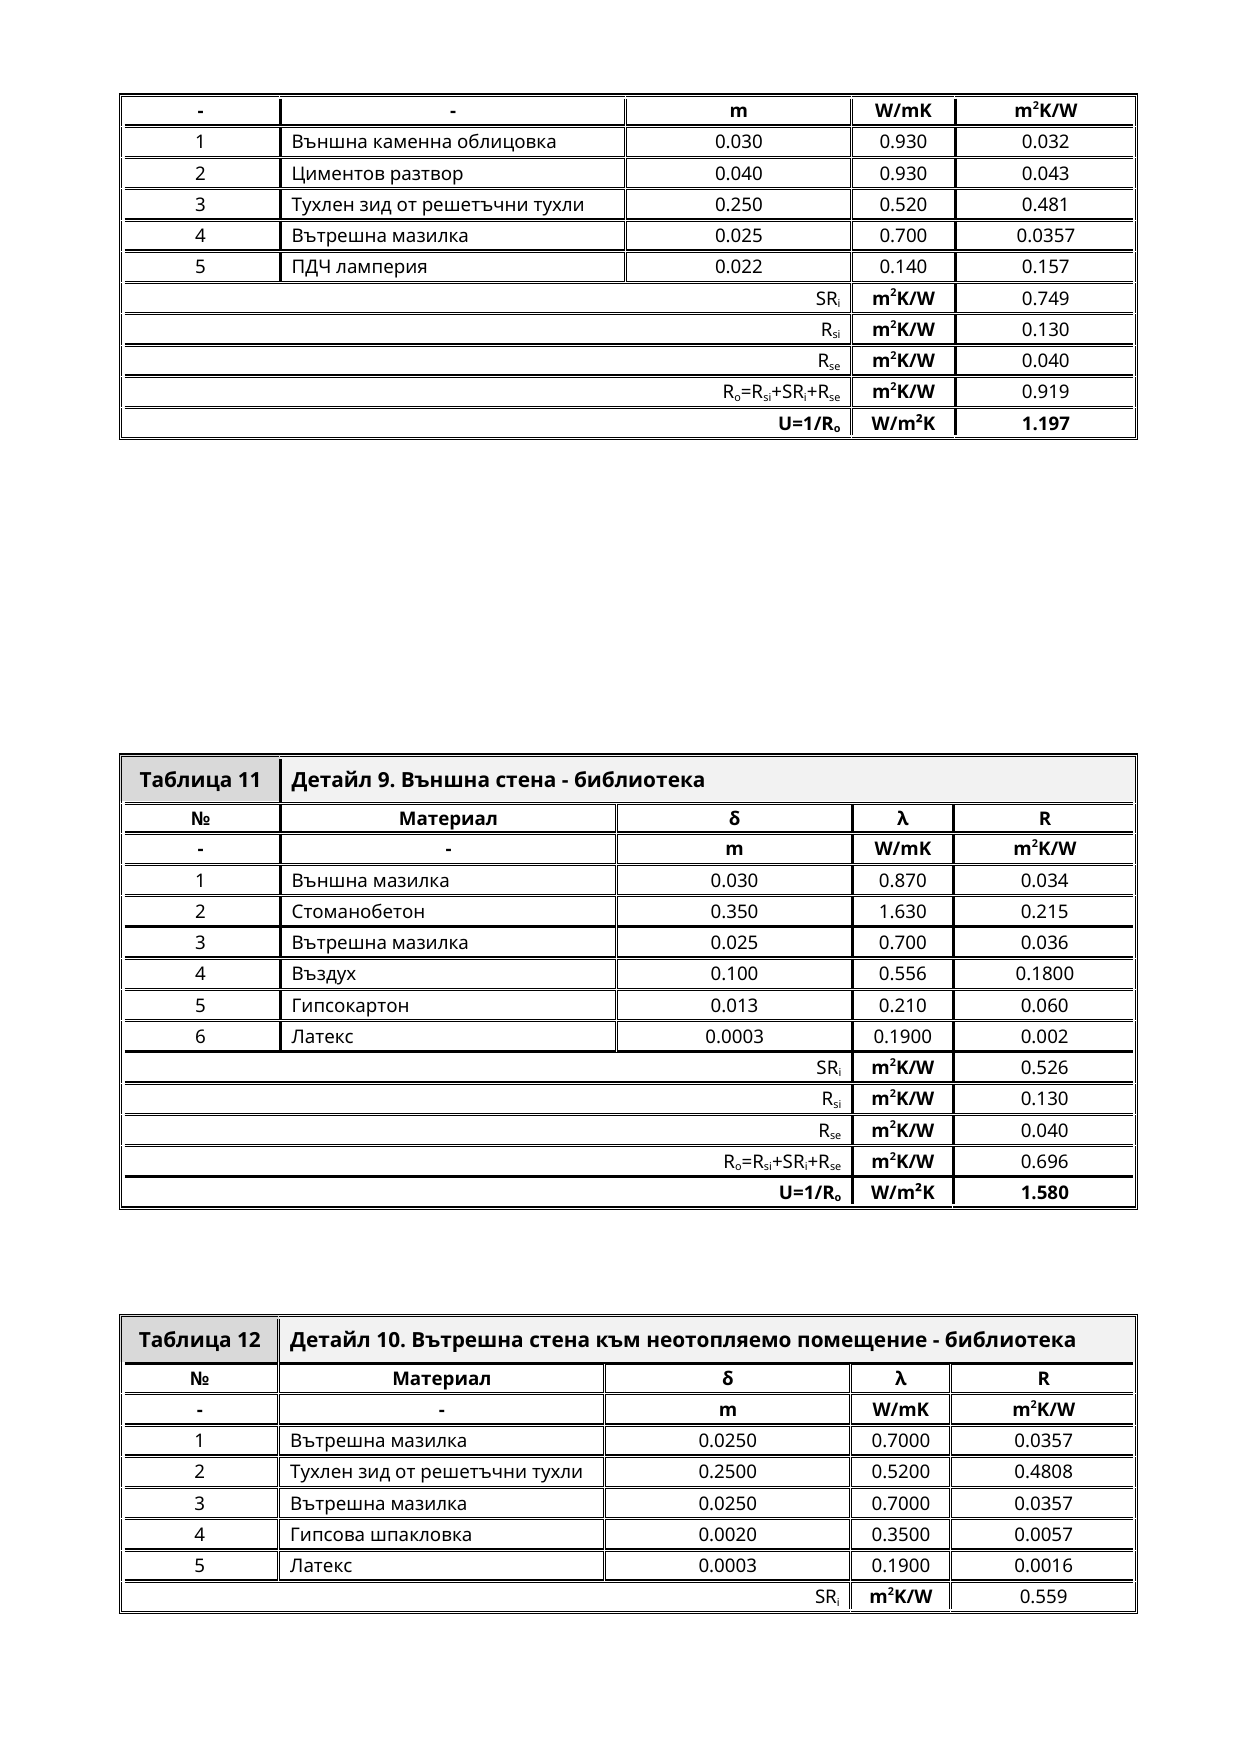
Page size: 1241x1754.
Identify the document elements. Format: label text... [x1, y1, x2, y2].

table_cell 2 [122, 1454, 277, 1486]
table_cell 0.2500 [606, 1458, 849, 1486]
table_cell 0.210 [854, 991, 952, 1019]
table_cell 0.0357 [957, 218, 1135, 249]
table_cell 2 [120, 894, 280, 925]
table_cell Стоманобетон [282, 897, 615, 925]
table_cell 0.130 [955, 312, 1136, 343]
table_cell 2 [120, 156, 280, 187]
table_cell 0.025 [618, 928, 851, 956]
table_cell 0.032 [957, 124, 1135, 156]
table_cell m2K/W [955, 831, 1135, 862]
table_cell 0.060 [955, 988, 1135, 1019]
table_cell m2K/W [955, 97, 1135, 124]
table_cell 5 [122, 1548, 277, 1579]
table_cell W/mK [851, 95, 955, 124]
table_cell 1 [122, 124, 279, 156]
table_cell W/mK [854, 835, 952, 862]
table_cell 0.0250 [606, 1427, 849, 1454]
table_cell 0.696 [953, 1144, 1136, 1175]
table_cell 1.197 [955, 406, 1136, 437]
table_cell 0.749 [955, 281, 1136, 312]
table_cell - [122, 831, 279, 862]
table_header Таблица 11 [122, 755, 280, 801]
table_cell Вътрешна мазилка [280, 1489, 603, 1517]
table_cell 0.157 [957, 249, 1135, 281]
table_cell Въздух [282, 960, 615, 987]
table_cell 1 [122, 863, 279, 894]
table_cell Вътрешна мазилка [282, 928, 615, 956]
table_cell 3 [120, 187, 280, 218]
table_cell 0.040 [955, 1113, 1135, 1144]
table_cell 0.350 [618, 897, 851, 925]
table_cell 1.630 [854, 897, 952, 925]
table_cell Ro=Rsi+SRi+Rse [122, 374, 850, 406]
table_cell - [282, 835, 615, 862]
table_header Детайл 9. Външна стена - библиотека [280, 757, 1135, 801]
table_cell m2K/W [854, 1147, 952, 1175]
table_cell m2K/W [854, 1116, 952, 1144]
table_cell - [122, 95, 280, 124]
table_cell 5 [122, 249, 279, 281]
table_cell 0.1900 [852, 1552, 949, 1579]
table_cell Ro=Rsi+SRi+Rse [120, 1144, 852, 1175]
table_cell Rsi [122, 1081, 851, 1112]
table_cell W/m²K [852, 1178, 953, 1206]
table_cell 0.526 [955, 1050, 1135, 1081]
table_cell Латекс [280, 1552, 603, 1579]
table_cell W/m²K [851, 409, 955, 437]
table_cell Rse [122, 1113, 851, 1144]
table_cell 0.559 [951, 1579, 1135, 1611]
table_cell 0.919 [957, 374, 1135, 406]
table_cell 0.930 [853, 128, 954, 156]
table_cell 0.036 [955, 925, 1135, 956]
table_cell 0.7000 [852, 1489, 949, 1517]
table_cell 0.0357 [952, 1423, 1135, 1454]
table_cell 0.1800 [955, 956, 1135, 987]
table_cell m2K/W [851, 1583, 951, 1611]
table_cell - [280, 1395, 603, 1423]
table_cell 3 [120, 1486, 279, 1517]
table_header Детайл 10. Вътрешна стена към неотопляемо помещение - библиотека [279, 1317, 1135, 1362]
table_cell m2K/W [853, 315, 954, 343]
table_cell - [280, 97, 626, 124]
table_cell SRi [122, 1050, 851, 1081]
table_cell Циментов разтвор [282, 159, 624, 187]
table_cell 0.215 [953, 894, 1136, 925]
table_cell Rse [122, 343, 850, 374]
table_cell 0.013 [618, 991, 851, 1019]
table_cell m [626, 97, 851, 124]
table_cell SRi [122, 1579, 851, 1611]
table_cell δ [606, 1365, 849, 1392]
table_cell Латекс [282, 1022, 615, 1050]
table_cell Гипсова шпакловка [280, 1520, 603, 1548]
table_cell R [953, 801, 1135, 831]
table_cell 0.3500 [852, 1520, 949, 1548]
table_cell λ [852, 1365, 949, 1392]
table_cell 0.043 [955, 156, 1136, 187]
table_cell m2K/W [853, 378, 954, 406]
table_cell U=1/Ro [122, 1175, 852, 1206]
table_cell m2K/W [951, 1392, 1136, 1423]
table_cell Тухлен зид от решетъчни тухли [280, 1458, 603, 1486]
table_cell № [122, 801, 279, 831]
table_cell ПДЧ ламперия [282, 253, 624, 281]
table_cell 0.130 [955, 1081, 1135, 1112]
table_cell 0.034 [955, 863, 1135, 894]
table_cell 0.025 [627, 222, 850, 249]
table_cell 0.030 [627, 128, 850, 156]
table_cell SRi [120, 281, 851, 312]
table_cell № [122, 1362, 277, 1392]
table_cell m2K/W [853, 347, 954, 374]
table_cell - [120, 1392, 279, 1423]
table_cell 0.040 [957, 343, 1135, 374]
table_cell 0.040 [627, 159, 850, 187]
table_cell 0.870 [854, 866, 952, 894]
table_cell 0.140 [853, 253, 954, 281]
table_cell Външна мазилка [282, 866, 615, 894]
table_header Таблица 12 [122, 1317, 279, 1362]
table_cell λ [854, 805, 952, 831]
table_cell 5 [122, 988, 279, 1019]
table_cell m2K/W [853, 284, 954, 312]
table_cell 0.700 [853, 222, 954, 249]
table_cell 0.700 [854, 928, 952, 956]
table_cell 0.0003 [618, 1022, 851, 1050]
table_cell 0.0016 [952, 1548, 1135, 1579]
table_cell Материал [280, 1365, 603, 1392]
table_cell 0.556 [854, 960, 952, 987]
table_cell U=1/Ro [120, 406, 851, 437]
table_cell R [952, 1362, 1135, 1392]
table_cell 4 [122, 218, 279, 249]
table_cell δ [618, 805, 851, 831]
table_cell 0.5200 [852, 1458, 949, 1486]
table_cell Rsi [120, 312, 851, 343]
table_cell 6 [120, 1019, 280, 1050]
table_cell 4 [122, 956, 279, 987]
table_cell 0.100 [618, 960, 851, 987]
table_cell 1.580 [953, 1175, 1135, 1206]
table_cell Външна каменна облицовка [282, 128, 624, 156]
table_cell 0.030 [618, 866, 851, 894]
table_cell 0.0357 [951, 1486, 1136, 1517]
table_cell 0.481 [955, 187, 1136, 218]
table_cell Материал [282, 805, 615, 831]
table_cell 4 [120, 1517, 279, 1548]
table_cell 0.4808 [952, 1454, 1135, 1486]
table_cell 3 [122, 925, 279, 956]
table_cell Вътрешна мазилка [280, 1427, 603, 1454]
table_cell m [606, 1395, 849, 1423]
table_cell 0.022 [627, 253, 850, 281]
table_cell 0.0003 [606, 1552, 849, 1579]
table_cell Вътрешна мазилка [282, 222, 624, 249]
table_cell 0.520 [853, 190, 954, 218]
table_cell 0.0057 [951, 1517, 1136, 1548]
table_cell 0.7000 [852, 1427, 949, 1454]
table_cell 0.002 [953, 1019, 1136, 1050]
table_cell 0.1900 [854, 1022, 952, 1050]
table_cell 0.930 [853, 159, 954, 187]
table_cell 0.250 [627, 190, 850, 218]
table_cell Тухлен зид от решетъчни тухли [282, 190, 624, 218]
table_cell 0.0020 [606, 1520, 849, 1548]
table_cell W/mK [852, 1395, 949, 1423]
table_cell m2K/W [854, 1053, 952, 1081]
table_cell 0.0250 [606, 1489, 849, 1517]
table_cell Гипсокартон [282, 991, 615, 1019]
table_cell m [618, 835, 851, 862]
table_cell m2K/W [854, 1085, 952, 1112]
table_cell 1 [122, 1423, 277, 1454]
